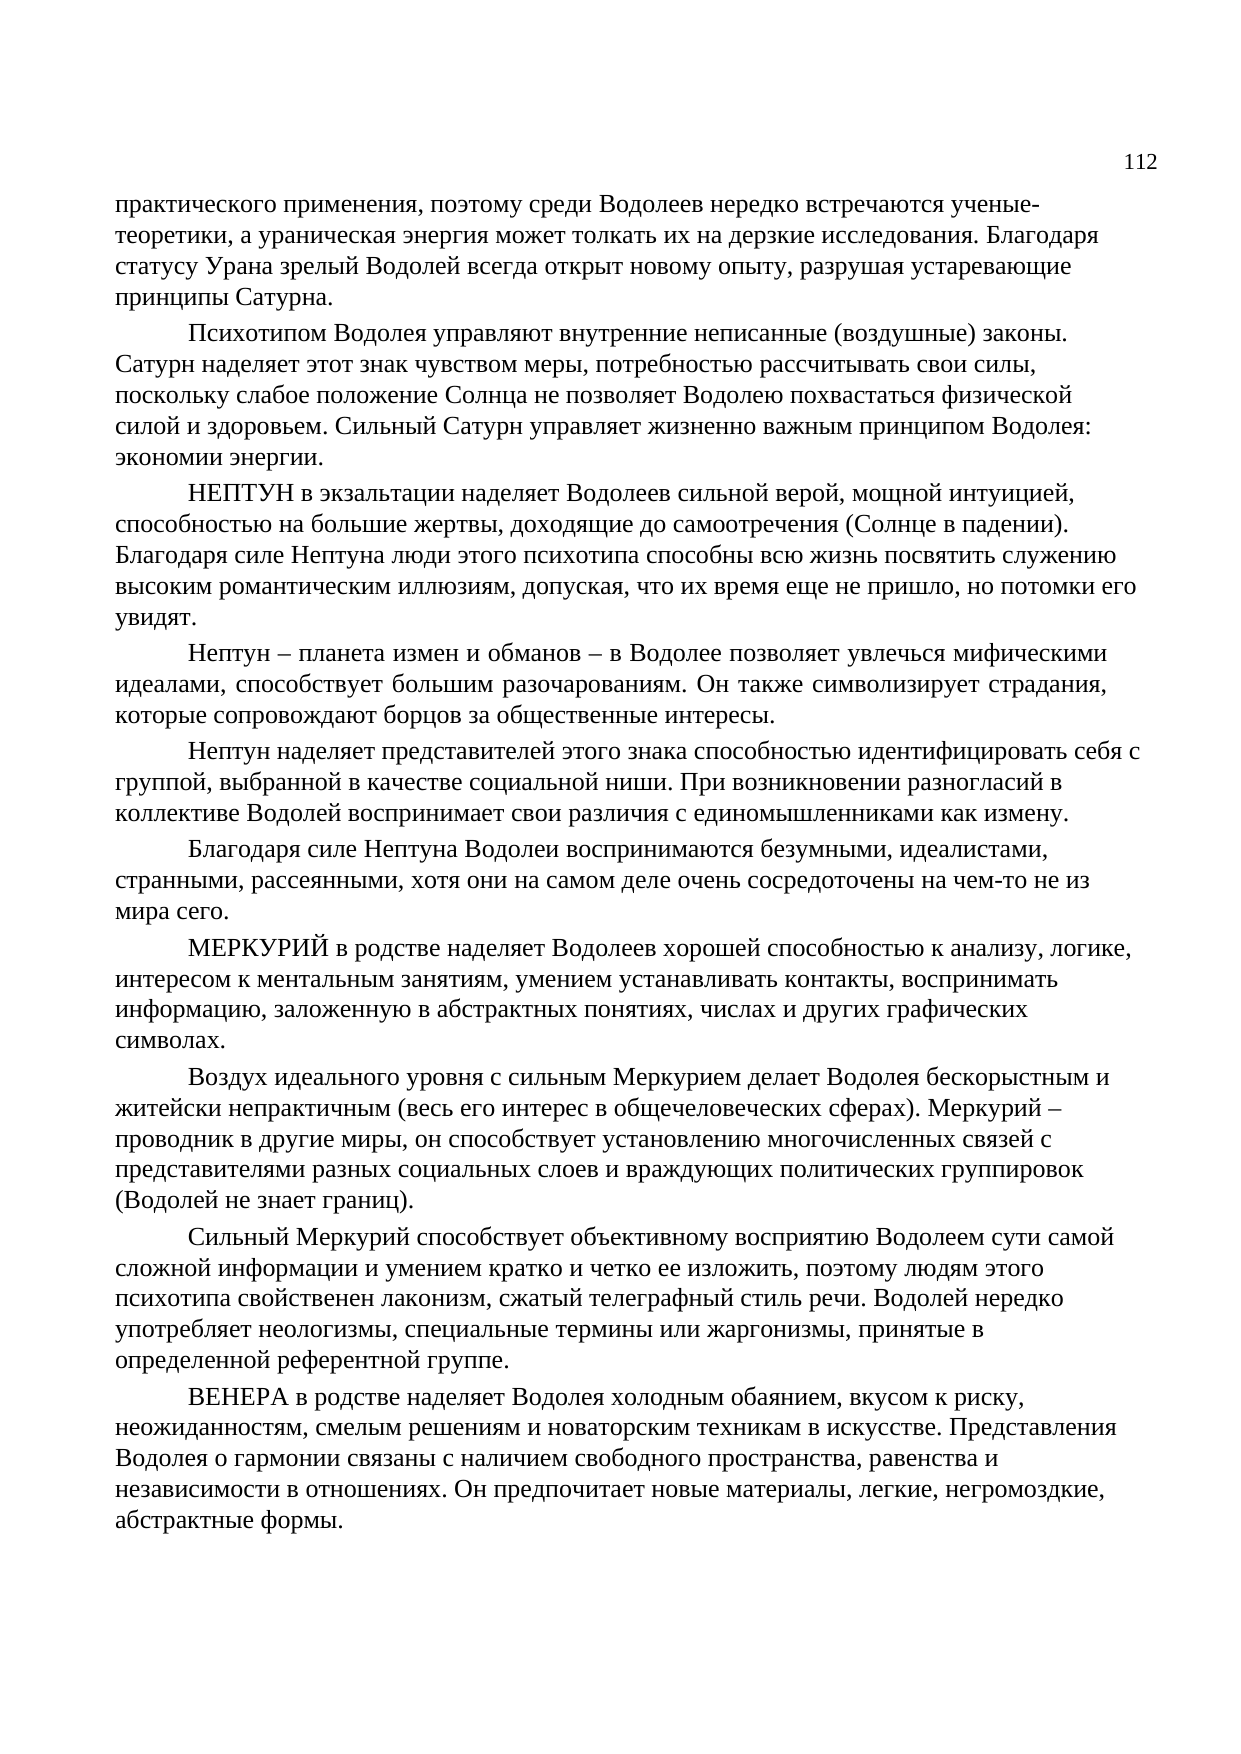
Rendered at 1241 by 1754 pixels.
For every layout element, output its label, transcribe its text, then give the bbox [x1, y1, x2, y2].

text Нептун наделяет представителей этого знака способностью идентифицировать себя с группой, выбранной в качестве социальной ниши. При возникновении разногласий в коллективе Водолей воспринимает свои различия с единомышленниками как измену. [115, 735, 1165, 827]
text Воздух идеального уровня с сильным Меркурием делает Водолея бескорыстным и житейски непрактичным (весь его интерес в общечеловеческих сферах). Меркурий – проводник в другие миры, он способствует установлению многочисленных связей с представителями разных социальных слоев и враждующих политических группировок (Водолей не знает границ). [115, 1061, 1165, 1214]
text Благодаря силе Нептуна Водолеи воспринимаются безумными, идеалистами, странными, рассеянными, хотя они на самом деле очень сосредоточены на чем-то не из мира сего. [115, 833, 1136, 925]
text МЕРКУРИЙ в родстве наделяет Водолеев хорошей способностью к анализу, логике, интересом к ментальным занятиям, умением устанавливать контакты, воспринимать информацию, заложенную в абстрактных понятиях, числах и других графических символах. [115, 932, 1138, 1054]
text ВЕНЕРА в родстве наделяет Водолея холодным обаянием, вкусом к риску, неожиданностям, смелым решениям и новаторским техникам в искусстве. Представления Водолея о гармонии связаны с наличием свободного пространства, равенства и независимости в отношениях. Он предпочитает новые материалы, легкие, негромоздкие, абстрактные формы. [115, 1381, 1136, 1534]
text НЕПТУН в экзальтации наделяет Водолеев сильной верой, мощной интуицией, способностью на большие жертвы, доходящие до самоотречения (Солнце в падении). Благодаря силе Нептуна люди этого психотипа способны всю жизнь посвятить служению высоким романтическим иллюзиям, допуская, что их время еще не пришло, но потомки его увидят. [115, 477, 1165, 631]
text Нептун – планета измен и обманов – в Водолее позволяет увлечься мифическими идеалами, способствует большим разочарованиям. Он также символизирует страдания, которые сопровождают борцов за общественные интересы. [115, 637, 1109, 729]
text Сатурн наделяет этот знак чувством меры, потребностью рассчитывать свои силы, поскольку слабое положение Солнца не позволяет Водолею похвастаться физической силой и здоровьем. Сильный Сатурн управляет жизненно важным принципом Водолея: экономии энергии. [115, 348, 1133, 471]
text Психотипом Водолея управляют внутренние неписанные (воздушные) законы. [188, 317, 1165, 347]
text практического применения, поэтому среди Водолеев нередко встречаются ученые- теоретики, а ураническая энергия может толкать их на дерзкие исследования. Благодаря статусу Урана зрелый Водолей всегда открыт новому опыту, разрушая устаревающие принципы Сатурна. [115, 188, 1136, 311]
text Сильный Меркурий способствует объективному восприятию Водолеем сути самой сложной информации и умением кратко и четко ее изложить, поэтому людям этого психотипа свойственен лаконизм, сжатый телеграфный стиль речи. Водолей нередко употребляет неологизмы, специальные термины или жаргонизмы, принятые в определенной референтной группе. [115, 1221, 1136, 1374]
